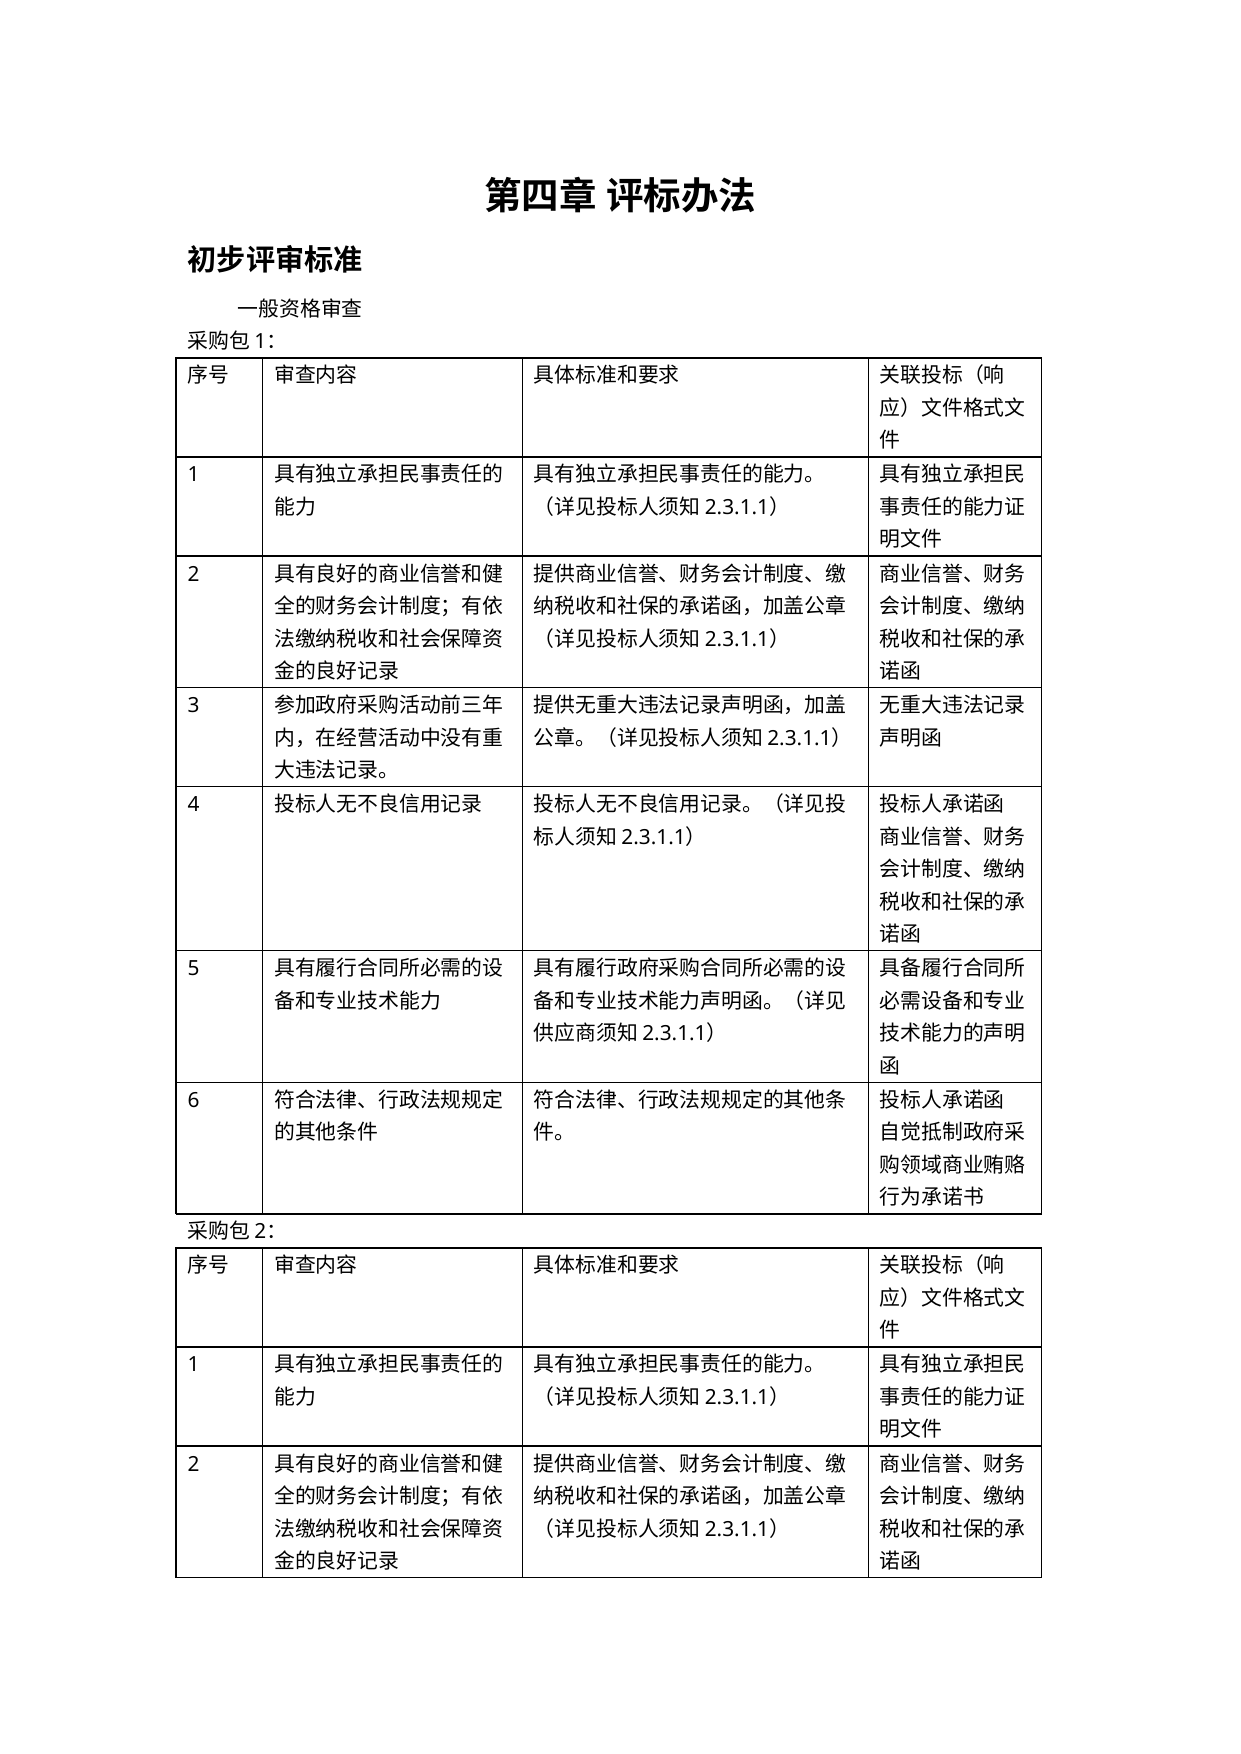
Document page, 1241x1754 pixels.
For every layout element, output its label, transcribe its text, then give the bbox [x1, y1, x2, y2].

table_header 具体标准和要求 [523, 1249, 868, 1346]
table_cell 1 [177, 1348, 262, 1445]
table_cell 具有独立承担民事责任的能力 [263, 458, 522, 555]
table_header 关联投标（响应）文件格式文件 [869, 359, 1041, 456]
table_cell 具有独立承担民事责任的能力证明文件 [869, 1348, 1041, 1445]
table_header 具体标准和要求 [523, 359, 868, 456]
table_cell 具有履行政府采购合同所必需的设备和专业技术能力声明函。（详见供应商须知2.3.1.1） [523, 951, 868, 1081]
table_cell 2 [177, 1447, 262, 1577]
table_cell 商业信誉、财务会计制度、缴纳税收和社保的承诺函 [869, 1447, 1041, 1577]
table_cell 投标人承诺函 商业信誉、财务会计制度、缴纳税收和社保的承诺函 [869, 787, 1041, 950]
table_cell 具有独立承担民事责任的能力。（详见投标人须知2.3.1.1） [523, 1348, 868, 1445]
table_header 序号 [177, 1249, 262, 1346]
table_cell 符合法律、行政法规规定的其他条件。 [523, 1083, 868, 1213]
table_cell 具备履行合同所必需设备和专业技术能力的声明函 [869, 951, 1041, 1081]
table_cell 投标人无不良信用记录。（详见投标人须知2.3.1.1） [523, 787, 868, 950]
table_cell 具有良好的商业信誉和健全的财务会计制度；有依法缴纳税收和社会保障资金的良好记录 [263, 1447, 522, 1577]
table_cell 3 [177, 688, 262, 786]
table_cell 无重大违法记录声明函 [869, 688, 1041, 786]
table_cell 符合法律、行政法规规定的其他条件 [263, 1083, 522, 1213]
table_cell 具有良好的商业信誉和健全的财务会计制度；有依法缴纳税收和社会保障资金的良好记录 [263, 557, 522, 687]
table_cell 6 [177, 1083, 262, 1213]
table_cell 5 [177, 951, 262, 1081]
table_cell 投标人无不良信用记录 [263, 787, 522, 950]
text 采购包2： [187, 1214, 1053, 1247]
text 一般资格审查 [187, 292, 1053, 324]
table_cell 提供商业信誉、财务会计制度、缴纳税收和社保的承诺函，加盖公章（详见投标人须知2.3.1.1） [523, 1447, 868, 1577]
table_cell 商业信誉、财务会计制度、缴纳税收和社保的承诺函 [869, 557, 1041, 687]
table_cell 提供无重大违法记录声明函，加盖公章。（详见投标人须知2.3.1.1） [523, 688, 868, 786]
text 第四章 评标办法 [187, 162, 1053, 227]
text 初步评审标准 [187, 227, 1053, 292]
table_cell 具有独立承担民事责任的能力。（详见投标人须知2.3.1.1） [523, 458, 868, 555]
table_header 关联投标（响应）文件格式文件 [869, 1249, 1041, 1346]
table_header 序号 [177, 359, 262, 456]
text 采购包1： [187, 324, 1053, 357]
table_cell 4 [177, 787, 262, 950]
table_cell 1 [177, 458, 262, 555]
table_cell 具有独立承担民事责任的能力 [263, 1348, 522, 1445]
table_cell 投标人承诺函 自觉抵制政府采购领域商业贿赂行为承诺书 [869, 1083, 1041, 1213]
table_cell 具有履行合同所必需的设备和专业技术能力 [263, 951, 522, 1081]
table_cell 2 [177, 557, 262, 687]
table_header 审查内容 [263, 1249, 522, 1346]
table_header 审查内容 [263, 359, 522, 456]
table_cell 具有独立承担民事责任的能力证明文件 [869, 458, 1041, 555]
table_cell 参加政府采购活动前三年内，在经营活动中没有重大违法记录。 [263, 688, 522, 786]
table_cell 提供商业信誉、财务会计制度、缴纳税收和社保的承诺函，加盖公章（详见投标人须知2.3.1.1） [523, 557, 868, 687]
